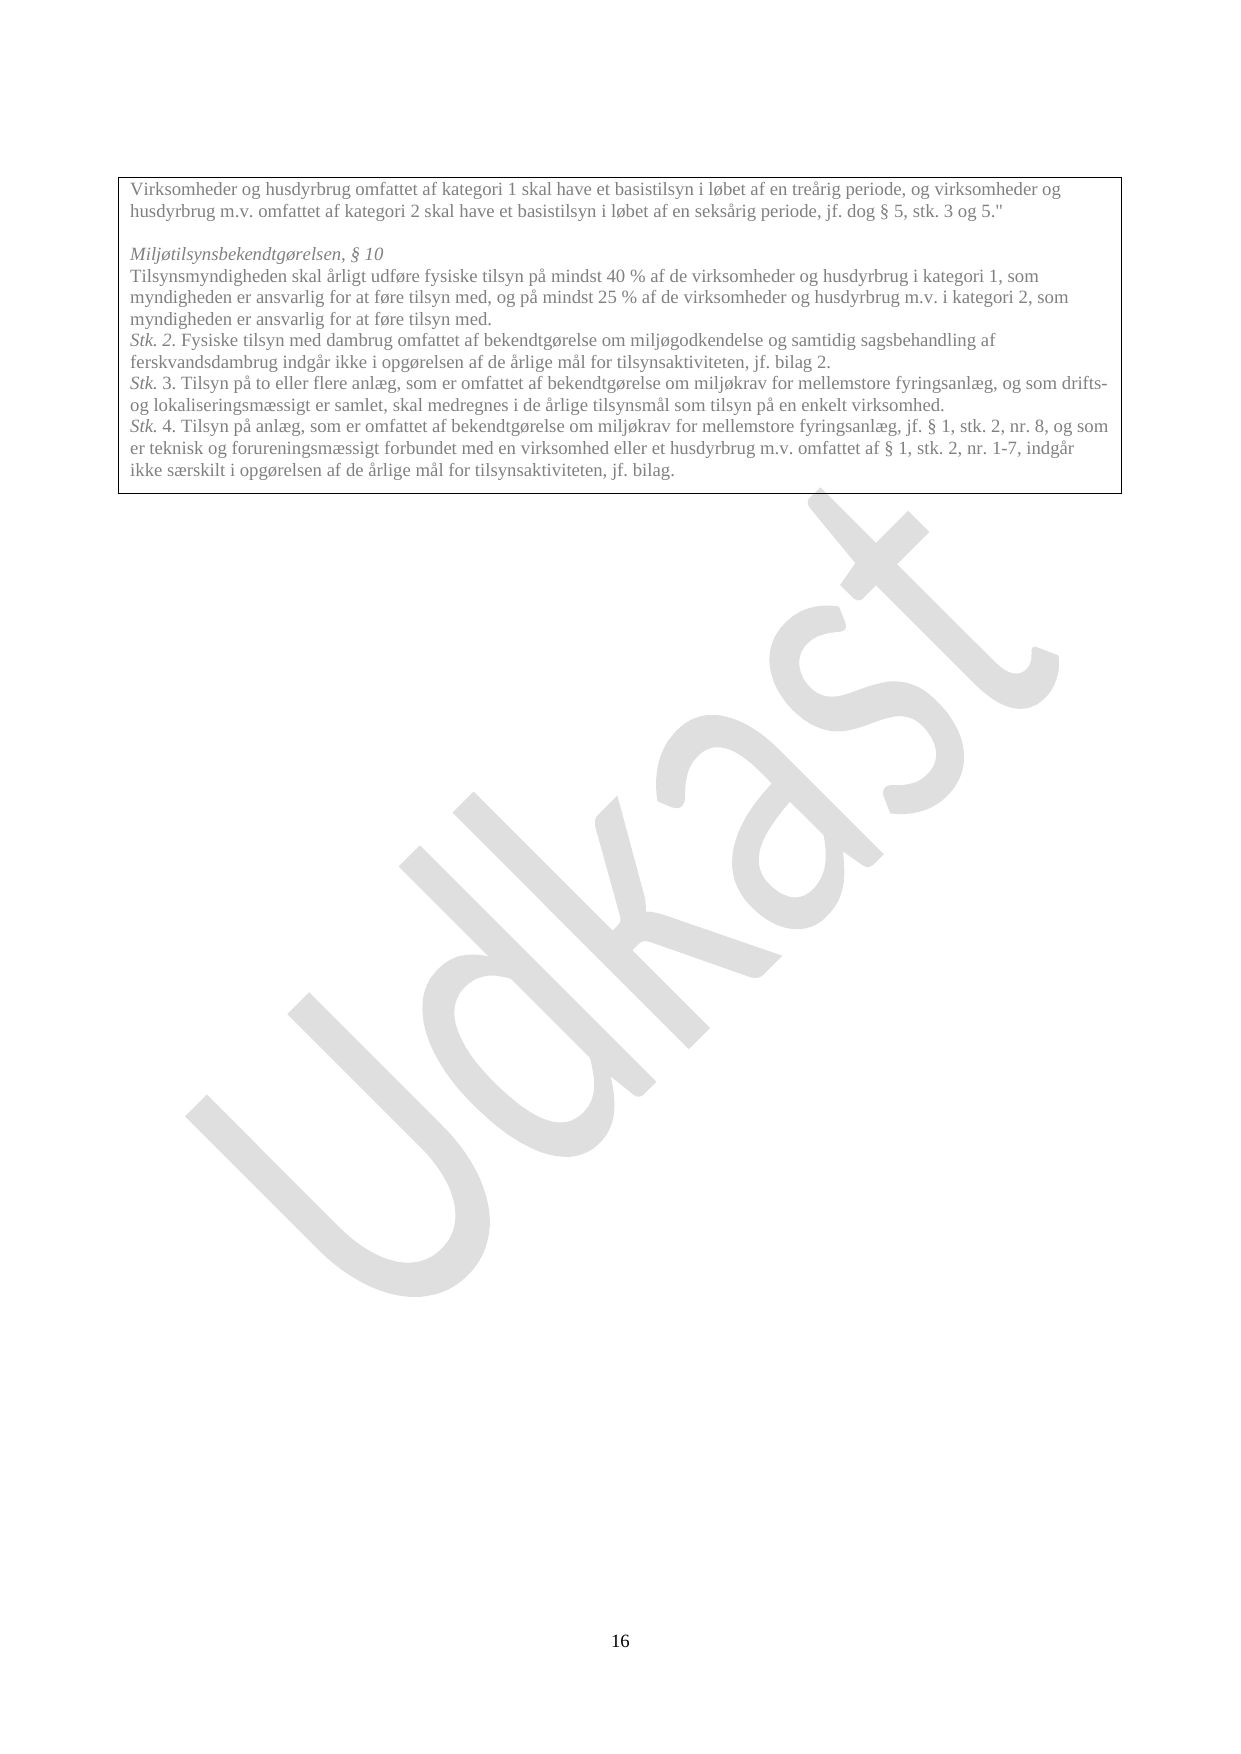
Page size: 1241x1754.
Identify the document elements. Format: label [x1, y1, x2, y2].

table_cell [119, 178, 1121, 493]
